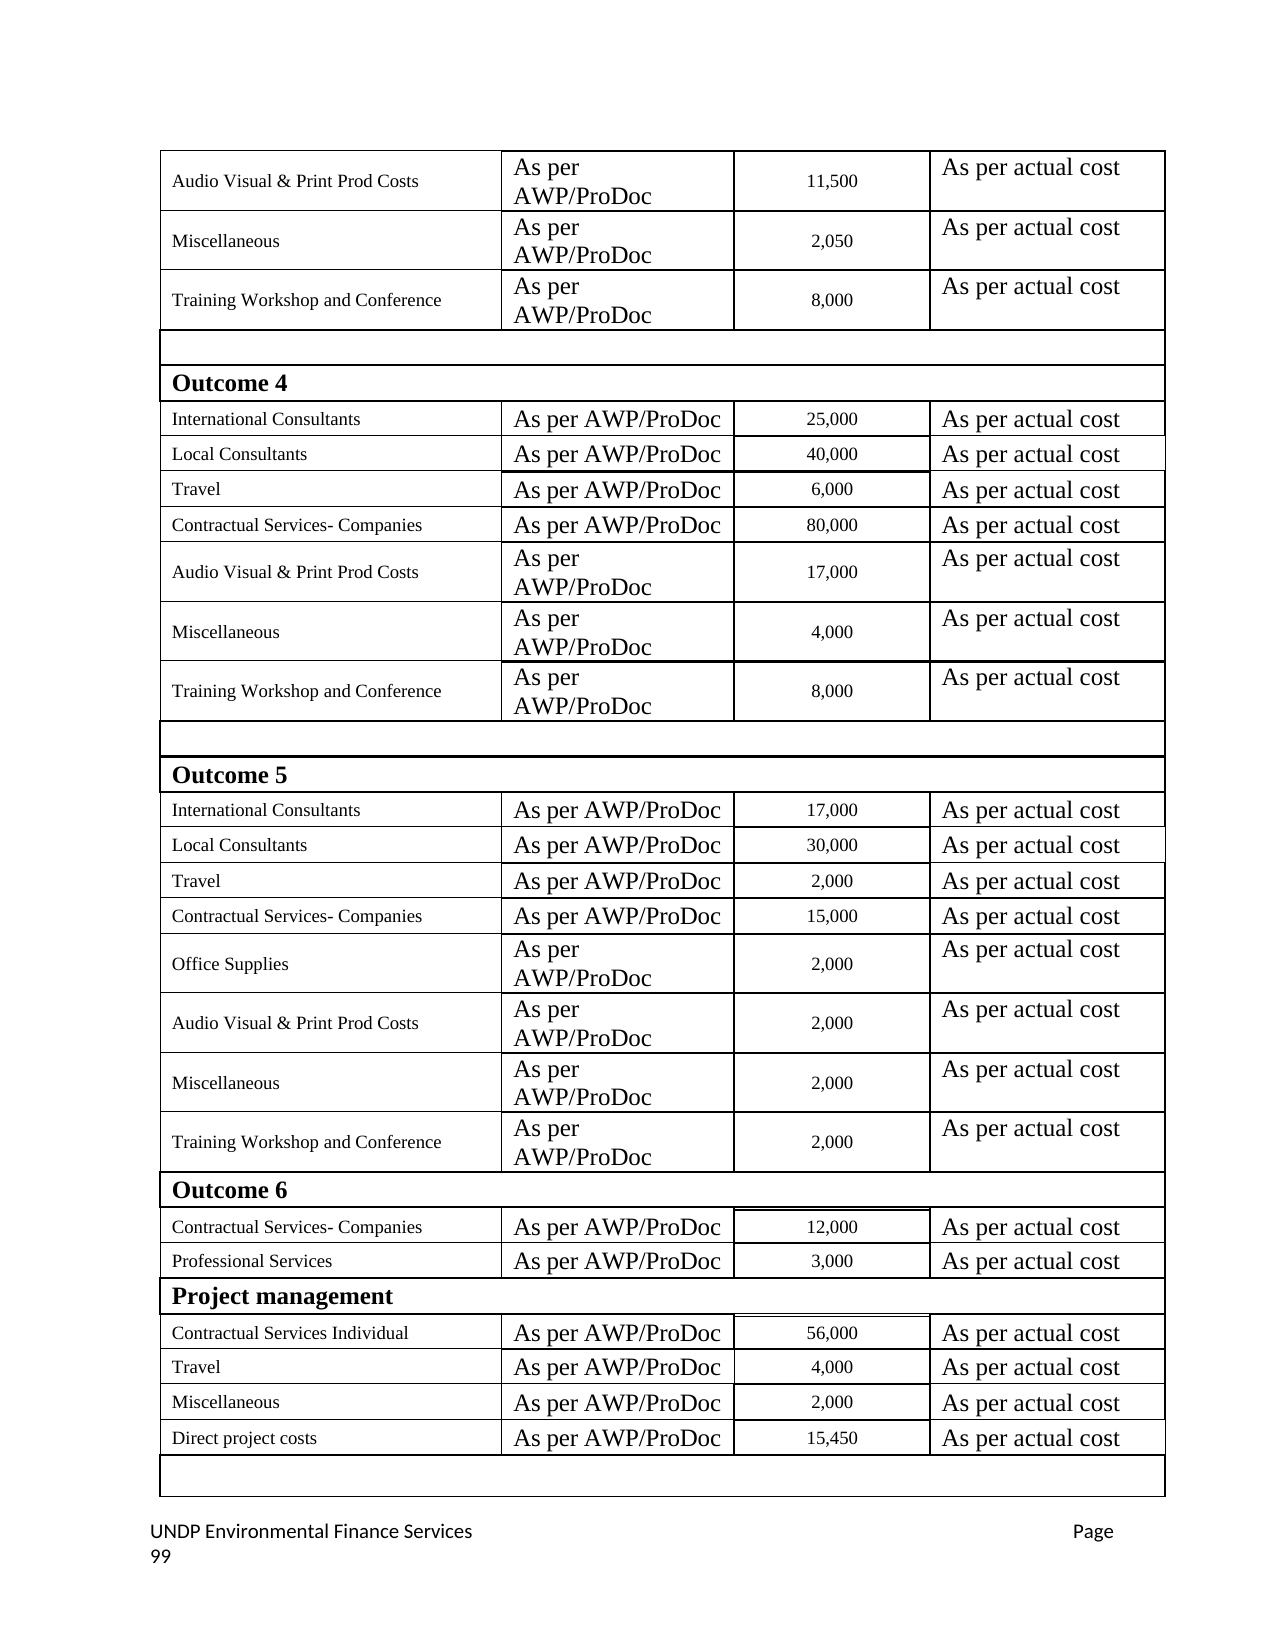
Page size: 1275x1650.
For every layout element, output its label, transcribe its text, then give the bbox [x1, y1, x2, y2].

table_cell As per AWP/ProDoc [502, 152, 733, 209]
table_cell Training Workshop and Conference [161, 661, 501, 720]
table_cell Outcome 5 [161, 758, 1164, 791]
table_cell As per actual cost [931, 1420, 1165, 1454]
table_cell As per actual cost [931, 471, 1164, 506]
table_cell As per AWP/ProDoc [502, 543, 733, 601]
table_cell As per AWP/ProDoc [502, 603, 733, 660]
table_cell Audio Visual & Print Prod Costs [161, 993, 501, 1052]
table_cell Professional Services [161, 1243, 501, 1277]
table_cell As per AWP/ProDoc [502, 899, 733, 932]
table_cell 2,000 [735, 1054, 929, 1111]
table_cell 4,000 [735, 1350, 929, 1383]
table_cell 8,000 [735, 271, 929, 329]
table_cell As per actual cost [931, 1243, 1164, 1277]
table_cell Direct project costs [161, 1420, 501, 1454]
table_cell As per actual cost [931, 212, 1164, 269]
table_cell As per actual cost [931, 603, 1164, 660]
table_cell As per actual cost [931, 508, 1164, 541]
table_cell As per actual cost [931, 1384, 1164, 1419]
table_cell 11,500 [735, 152, 929, 209]
table_cell As per AWP/ProDoc [502, 663, 733, 720]
table_cell 2,000 [735, 935, 929, 992]
table_cell Travel [161, 1349, 501, 1383]
table_cell Audio Visual & Print Prod Costs [161, 542, 501, 601]
table_cell As per actual cost [931, 793, 1164, 826]
table_cell As per actual cost [931, 1208, 1164, 1242]
table_cell 80,000 [735, 508, 929, 541]
table_cell 17,000 [735, 793, 929, 826]
table_cell Contractual Services- Companies [161, 507, 501, 541]
table_cell As per actual cost [931, 152, 1164, 209]
table_cell As per AWP/ProDoc [502, 1420, 733, 1454]
table_cell Contractual Services- Companies [161, 898, 501, 932]
table_cell 8,000 [735, 663, 929, 720]
table_cell Local Consultants [161, 436, 501, 470]
table_cell As per actual cost [931, 543, 1164, 601]
table_cell 25,000 [735, 402, 929, 435]
table_cell 40,000 [735, 437, 929, 470]
table_cell [161, 722, 1164, 755]
table_cell Miscellaneous [161, 211, 501, 269]
table_cell Miscellaneous [161, 1053, 501, 1111]
table_cell 2,000 [735, 994, 929, 1052]
table_cell 12,000 [735, 1211, 929, 1242]
table_cell 2,000 [735, 1113, 929, 1171]
table_cell As per AWP/ProDoc [502, 827, 733, 862]
table_cell As per AWP/ProDoc [502, 271, 733, 329]
table_cell As per AWP/ProDoc [502, 436, 733, 470]
table_cell As per AWP/ProDoc [502, 1208, 733, 1242]
table_cell [161, 1456, 1164, 1496]
table_cell As per AWP/ProDoc [502, 473, 733, 506]
table_cell Audio Visual & Print Prod Costs [161, 151, 501, 209]
table_cell International Consultants [161, 402, 501, 435]
table_cell As per actual cost [931, 935, 1164, 992]
table_cell As per actual cost [931, 1350, 1164, 1383]
table_cell As per AWP/ProDoc [502, 1243, 733, 1277]
table_cell As per actual cost [931, 663, 1164, 720]
table_cell 17,000 [735, 543, 929, 601]
table_cell 56,000 [735, 1317, 929, 1348]
table_cell Training Workshop and Conference [161, 1112, 501, 1171]
table_cell As per AWP/ProDoc [502, 864, 733, 897]
table_cell 6,000 [735, 473, 929, 506]
table_cell 2,050 [735, 212, 929, 269]
table_cell 2,000 [735, 864, 929, 897]
table_cell As per AWP/ProDoc [502, 508, 733, 541]
table_cell [161, 331, 1164, 364]
table_cell 4,000 [735, 603, 929, 660]
table_cell As per actual cost [931, 436, 1165, 470]
table_cell As per AWP/ProDoc [502, 1384, 733, 1419]
table_cell As per AWP/ProDoc [502, 994, 733, 1052]
table_cell As per AWP/ProDoc [502, 1113, 733, 1171]
table_cell Local Consultants [161, 827, 501, 862]
table_cell Office Supplies [161, 934, 501, 992]
table_cell Outcome 6 [161, 1173, 1164, 1206]
table_cell 2,000 [735, 1385, 929, 1419]
table_cell As per actual cost [931, 271, 1164, 329]
table_cell Miscellaneous [161, 602, 501, 660]
table_cell International Consultants [161, 793, 501, 826]
table_cell As per AWP/ProDoc [502, 212, 733, 269]
table_cell As per actual cost [931, 1054, 1164, 1111]
table_cell As per actual cost [931, 402, 1164, 435]
table_cell Travel [161, 471, 501, 506]
table_cell Outcome 4 [161, 366, 1164, 399]
table_cell Travel [161, 863, 501, 897]
table_cell As per AWP/ProDoc [502, 793, 733, 826]
table_cell Miscellaneous [161, 1384, 501, 1419]
table_cell Project management [161, 1279, 1164, 1312]
table_cell Contractual Services- Companies [161, 1208, 501, 1242]
table_cell 30,000 [735, 828, 929, 862]
table_cell Training Workshop and Conference [161, 270, 501, 329]
table_cell As per AWP/ProDoc [502, 1054, 733, 1111]
table_cell 15,450 [735, 1421, 929, 1454]
table_cell 3,000 [735, 1244, 929, 1277]
table_cell As per actual cost [931, 1113, 1164, 1171]
table_cell As per actual cost [931, 863, 1164, 897]
table_cell As per AWP/ProDoc [502, 402, 733, 435]
table_cell As per actual cost [931, 827, 1165, 862]
table_cell As per actual cost [931, 1315, 1164, 1348]
table_cell As per AWP/ProDoc [502, 935, 733, 992]
table_cell Contractual Services Individual [161, 1315, 501, 1348]
table_cell As per AWP/ProDoc [502, 1315, 733, 1348]
table_cell As per actual cost [931, 899, 1164, 932]
table_cell As per AWP/ProDoc [502, 1350, 734, 1383]
table_cell 15,000 [735, 899, 929, 932]
table_cell As per actual cost [931, 994, 1164, 1052]
